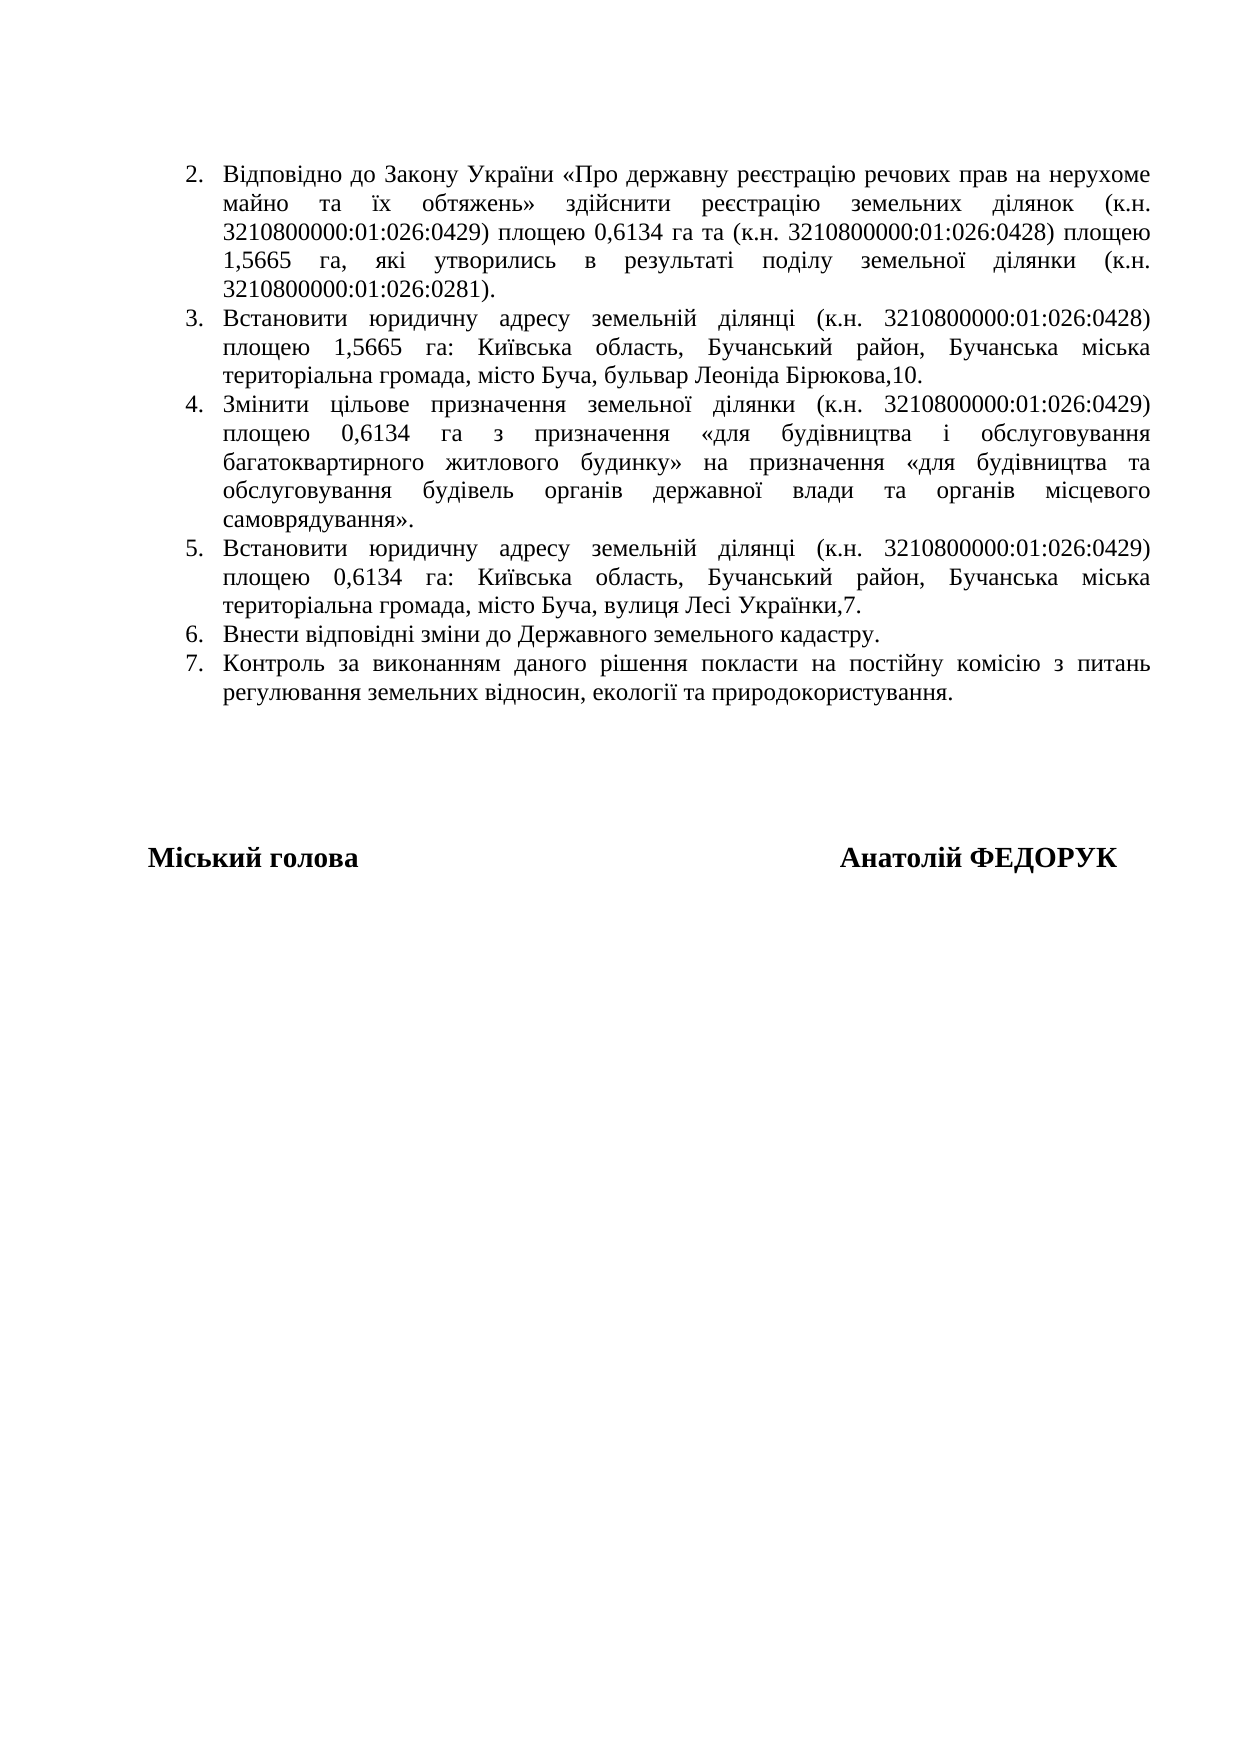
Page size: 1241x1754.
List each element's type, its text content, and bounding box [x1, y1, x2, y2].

list Внести відповідні зміни до Державного земельного кадастру. [185, 619, 1152, 648]
list Встановити юридичну адресу земельній ділянці (к.н. 3210800000:01:026:0428) площею 1,5665 га: Київська область, Бучанський район, Бучанська міська територіальна громада, місто Буча, бульвар Леоніда Бірюкова,10. [185, 303, 1152, 389]
list Змінити цільове призначення земельної ділянки (к.н. 3210800000:01:026:0429) площею 0,6134 га з призначення «для будівництва і обслуговування багатоквартирного житлового будинку» на призначення «для будівництва та обслуговування будівель органів державної влади та органів місцевого самоврядування». [185, 389, 1152, 533]
list Відповідно до Закону України «Про державну реєстрацію речових прав на нерухоме майно та їх обтяжень» здійснити реєстрацію земельних ділянок (к.н. 3210800000:01:026:0429) площею 0,6134 га та (к.н. 3210800000:01:026:0428) площею 1,5665 га, які утворились в результаті поділу земельної ділянки (к.н. 3210800000:01:026:0281). [185, 159, 1152, 303]
text Міський голова Анатолій ФЕДОРУК [148, 840, 1152, 873]
list Встановити юридичну адресу земельній ділянці (к.н. 3210800000:01:026:0429) площею 0,6134 га: Київська область, Бучанський район, Бучанська міська територіальна громада, місто Буча, вулиця Лесі Українки,7. [185, 533, 1152, 619]
list Контроль за виконанням даного рішення покласти на постійну комісію з питань регулювання земельних відносин, екології та природокористування. [185, 648, 1152, 706]
